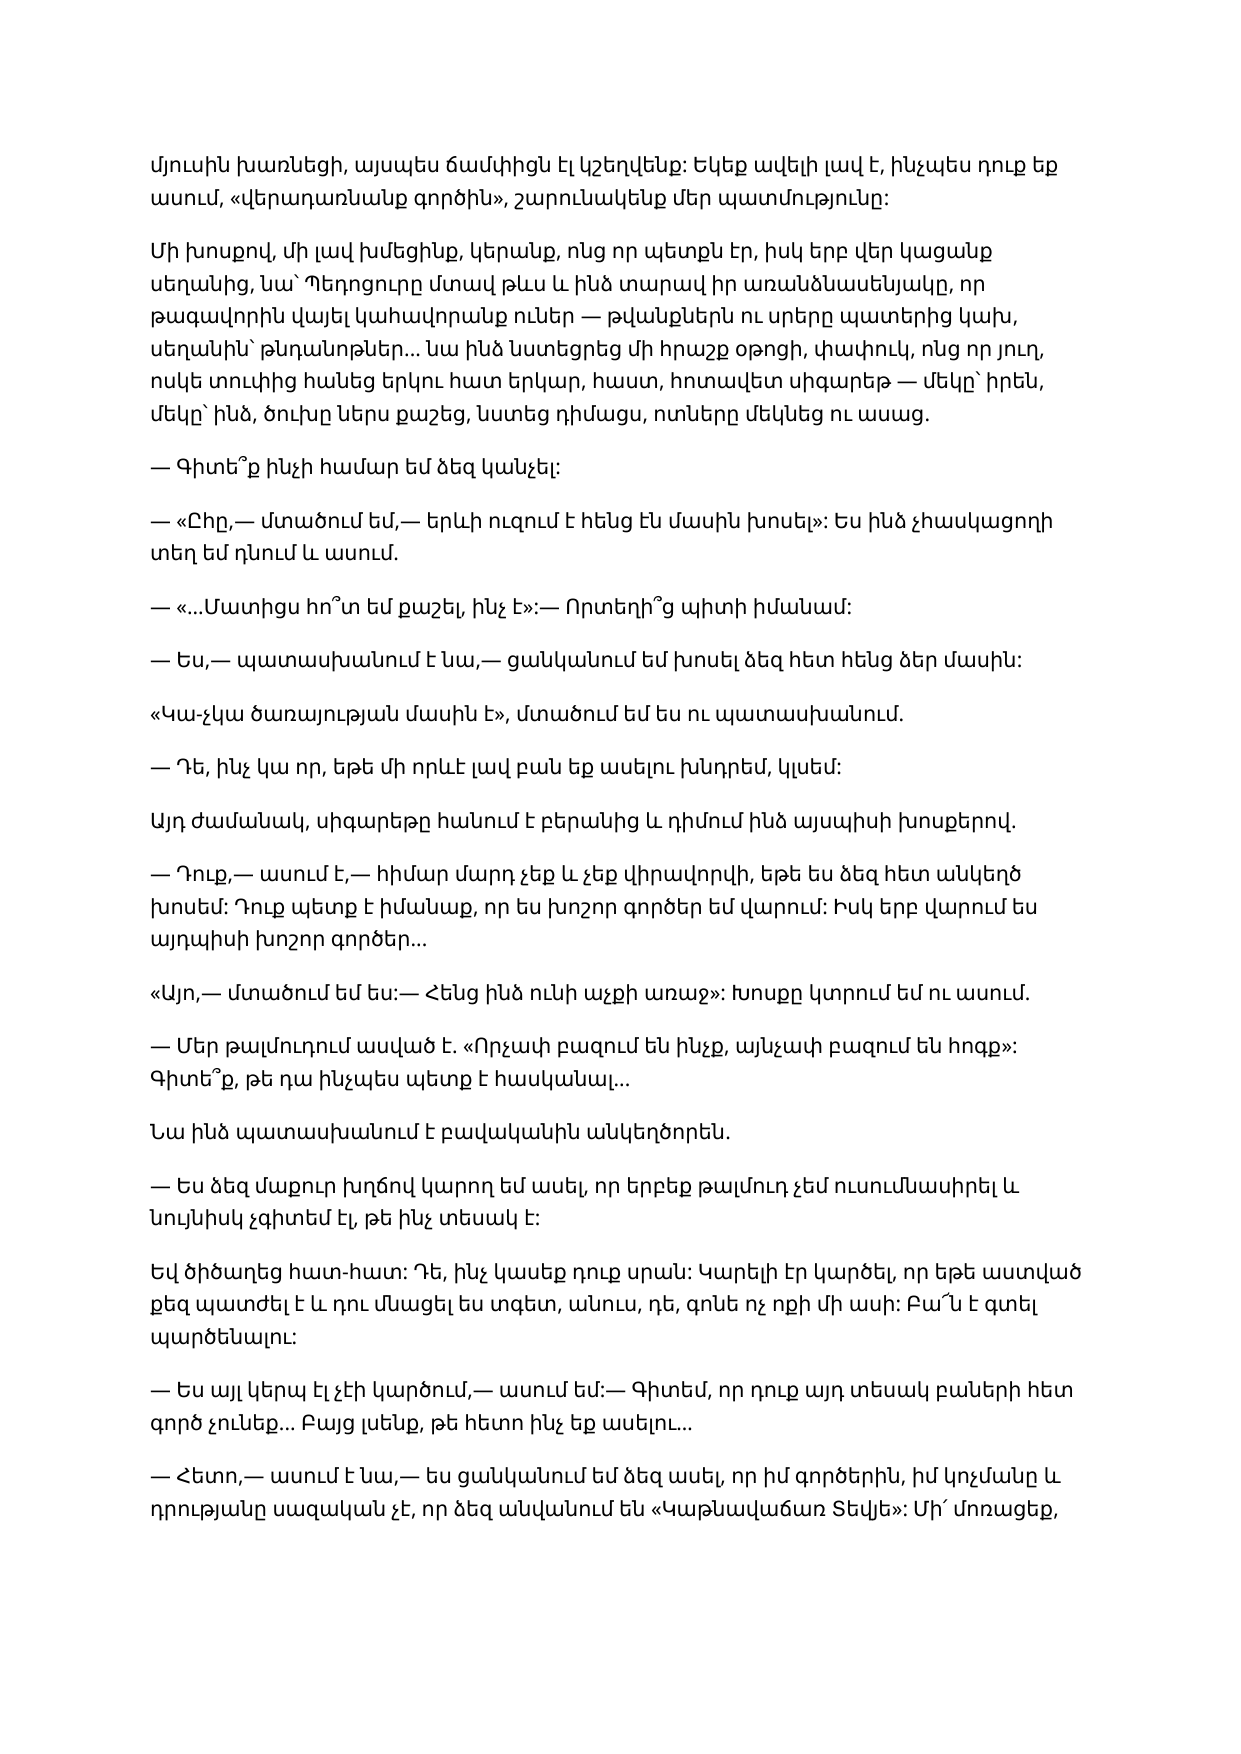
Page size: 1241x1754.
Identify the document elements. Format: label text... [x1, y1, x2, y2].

text Այդ ժամանակ, սիգարեթը հանում է բերանից և դիմում ինձ այսպիսի խոսքերով. [150, 806, 1090, 834]
text — Մեր թալմուդում ասված է. «Որչափ բազում են ինչք, այնչափ բազում են հոգք»: Գիտե՞ք, թե դա ինչպես պետք է հասկանալ... [150, 1031, 1090, 1092]
text — Դուք,— ասում է,— հիմար մարդ չեք և չեք վիրավորվի, եթե ես ձեզ հետ անկեղծ խոսեմ: Դուք պետք է իմանաք, որ ես խոշոր գործեր եմ վարում: Իսկ երբ վարում ես այդպիսի խոշոր գործեր... [150, 859, 1090, 953]
text «Կա-չկա ծառայության մասին է», մտածում եմ ես ու պատասխանում. [150, 699, 1090, 727]
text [150, 150, 1090, 211]
text — Ես ձեզ մաքուր խղճով կարող եմ ասել, որ երբեք թալմուդ չեմ ուսումնասիրել և նույնիսկ չգիտեմ էլ, թե ինչ տեսակ է: [150, 1171, 1090, 1232]
text Մի խոսքով, մի լավ խմեցինք, կերանք, ոնց որ պետքն էր, իսկ երբ վեր կացանք սեղանից, նա՝ Պեդոցուրը մտավ թևս և ինձ տարավ իր առանձնասենյակը, որ թագավորին վայել կահավորանք ուներ — թվանքներն ու սրերը պատերից կախ, սեղանին՝ թնդանոթներ... նա ինձ նստեցրեց մի հրաշք օթոցի, փափուկ, ոնց որ յուղ, ոսկե տուփից հանեց երկու հատ երկար, հաստ, հոտավետ սիգարեթ — մեկը՝ իրեն, մեկը՝ ինձ, ծուխը ներս քաշեց, նստեց դիմացս, ոտները մեկնեց ու ասաց. [150, 236, 1090, 427]
text Նա ինձ պատասխանում է բավականին անկեղծորեն. [150, 1117, 1090, 1146]
text — Ես,— պատասխանում է նա,— ցանկանում եմ խոսել ձեզ հետ հենց ձեր մասին: [150, 645, 1090, 674]
text — «Ըհը,— մտածում եմ,— երևի ուզում է հենց էն մասին խոսել»: Ես ինձ չհասկացողի տեղ եմ դնում և ասում. [150, 506, 1090, 567]
text — Ես այլ կերպ էլ չէի կարծում,— ասում եմ:— Գիտեմ, որ դուք այդ տեսակ բաների հետ գործ չունեք... Բայց լսենք, թե հետո ինչ եք ասելու… [150, 1375, 1090, 1436]
text — Գիտե՞ք ինչի համար եմ ձեզ կանչել: [150, 452, 1090, 481]
text Եվ ծիծաղեց հատ-հատ: Դե, ինչ կասեք դուք սրան: Կարելի էր կարծել, որ եթե աստված քեզ պատժել է և դու մնացել ես տգետ, անուս, դե, գոնե ոչ ոքի մի ասի: Բա՜ն է գտել պարծենալու: [150, 1257, 1090, 1350]
text «Այո,— մտածում եմ ես:— Հենց ինձ ունի աչքի առաջ»: Խոսքը կտրում եմ ու ասում. [150, 978, 1090, 1006]
text — Դե, ինչ կա որ, եթե մի որևէ լավ բան եք ասելու խնդրեմ, կլսեմ: [150, 752, 1090, 781]
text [150, 1461, 1090, 1522]
text — «...Մատիցս հո՞տ եմ քաշել, ինչ է»:— Որտեղի՞ց պիտի իմանամ: [150, 592, 1090, 620]
